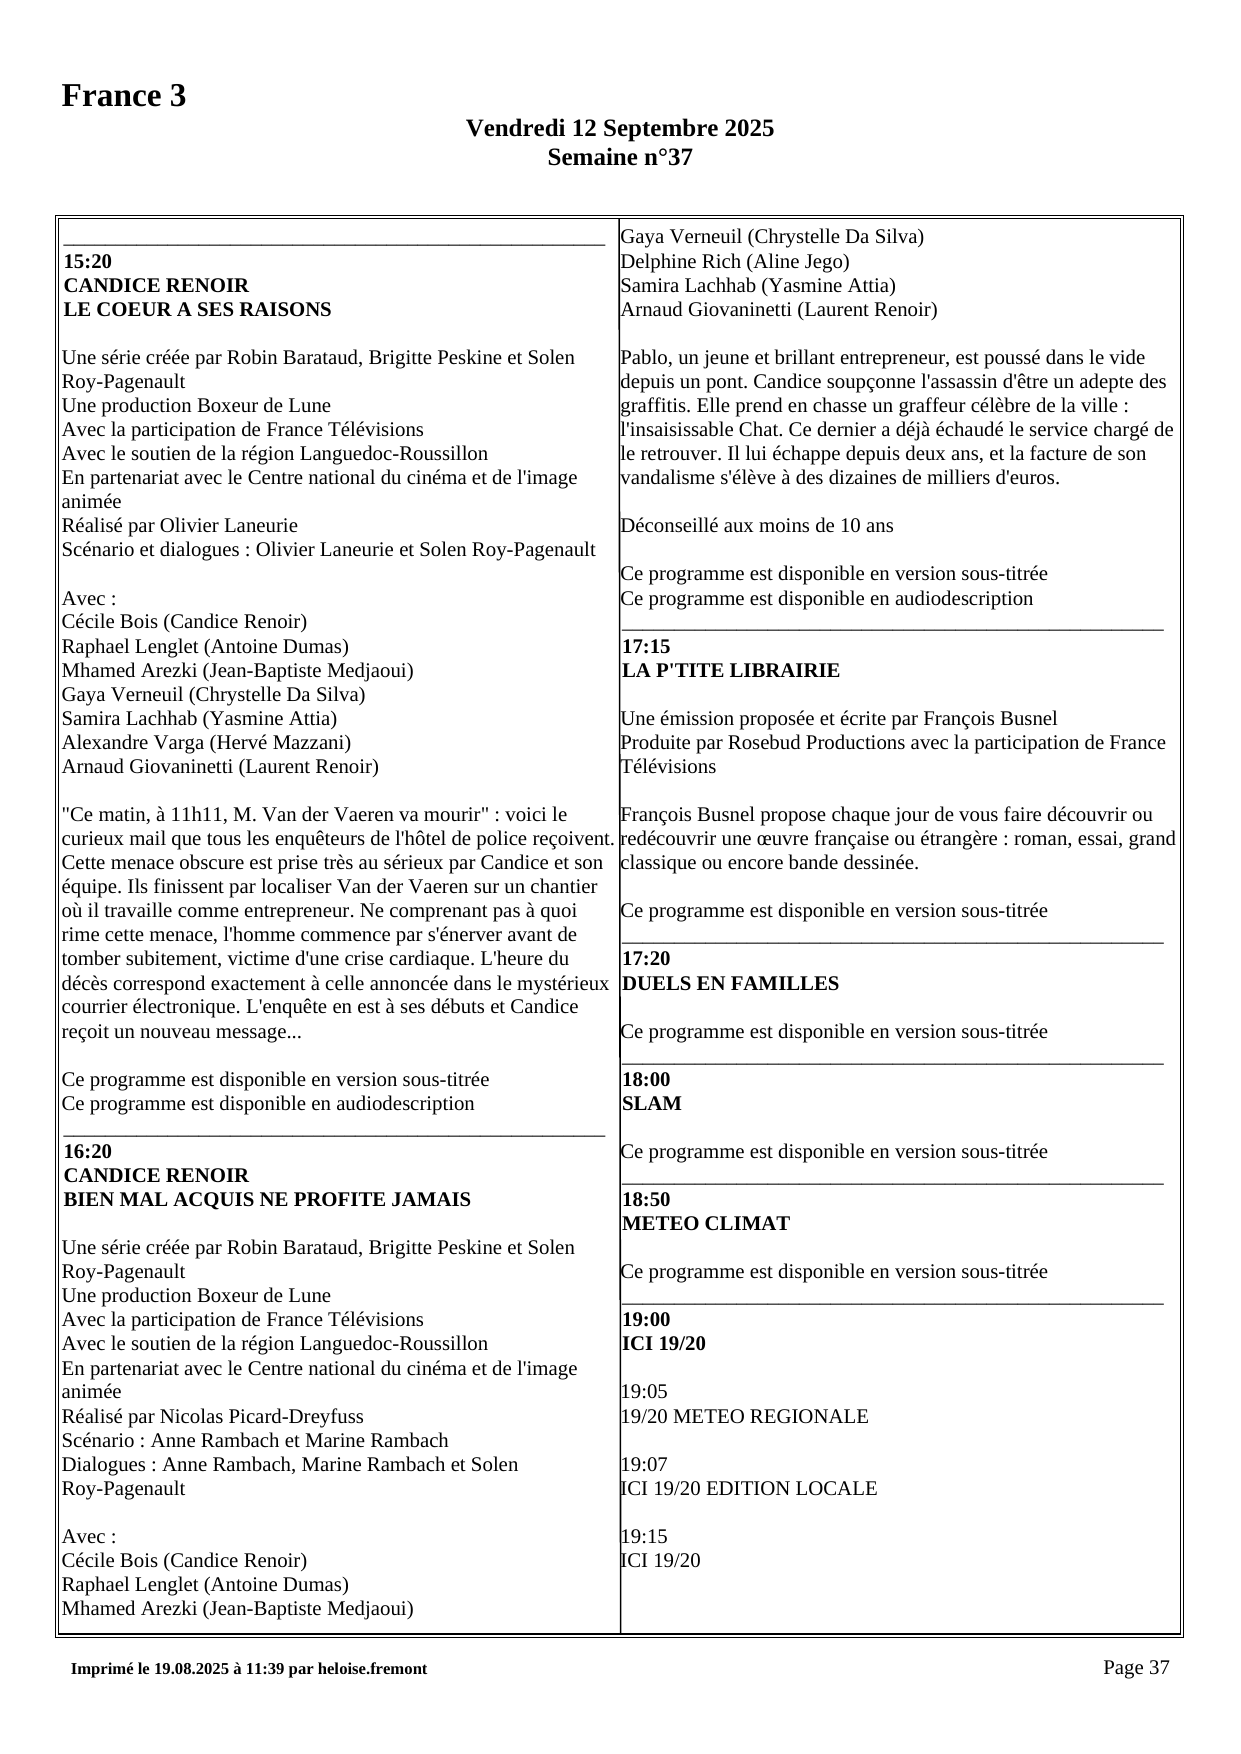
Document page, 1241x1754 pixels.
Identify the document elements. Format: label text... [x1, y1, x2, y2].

text Ce programme est disponible en version sous-titrée [620, 1139, 1179, 1163]
text Déconseillé aux moins de 10 ans [620, 513, 1179, 537]
text DUELS EN FAMILLES [622, 970, 1179, 994]
text Ce programme est disponible en version sous-titrée [61, 1067, 620, 1091]
text ICI 19/20 [622, 1331, 1179, 1355]
text ____________________________________________________ [622, 922, 1179, 946]
text CANDICE RENOIR [63, 273, 620, 297]
text Ce programme est disponible en version sous-titrée [620, 1259, 1179, 1283]
text 19:00 [622, 1307, 1179, 1331]
text ____________________________________________________ [63, 1115, 620, 1139]
text Une série créée par Robin Barataud, Brigitte Peskine et Solen Roy-Pagenault Une production Boxeur de Lune Avec la participation de France Télévisions Avec le soutien de la région Languedoc-Roussillon En partenariat avec le Centre national du cinéma et de l'image animée Réalisé par Olivier Laneurie Scénario et dialogues : Olivier Laneurie et Solen Roy-Pagenault Avec : Cécile Bois (Candice Renoir) Raphael Lenglet (Antoine Dumas) Mhamed Arezki (Jean-Baptiste Medjaoui) Gaya Verneuil (Chrystelle Da Silva) Samira Lachhab (Yasmine Attia) Alexandre Varga (Hervé Mazzani) Arnaud Giovaninetti (Laurent Renoir) "Ce matin, à 11h11, M. Van der Vaeren va mourir" : voici le curieux mail que tous les enquêteurs de l'hôtel de police reçoivent. Cette menace obscure est prise très au sérieux par Candice et son équipe. Ils finissent par localiser Van der Vaeren sur un chantier où il travaille comme entrepreneur. Ne comprenant pas à quoi rime cette menace, l'homme commence par s'énerver avant de tomber subitement, victime d'une crise cardiaque. L'heure du décès correspond exactement à celle annoncée dans le mystérieux courrier électronique. L'enquête en est à ses débuts et Candice reçoit un nouveau message... [61, 321, 620, 1043]
text 17:20 [622, 946, 1179, 970]
text Ce programme est disponible en version sous-titrée [620, 561, 1179, 585]
text CANDICE RENOIR [63, 1163, 620, 1187]
text 18:00 [622, 1067, 1179, 1091]
text Roy-Pagenault Avec : Cécile Bois (Candice Renoir) Raphael Lenglet (Antoine Dumas) Mhamed Arezki (Jean-Baptiste Medjaoui) Gaya Verneuil (Chrystelle Da Silva) Delphine Rich (Aline Jego) Samira Lachhab (Yasmine Attia) Arnaud Giovaninetti (Laurent Renoir) Pablo, un jeune et brillant entrepreneur, est poussé dans le vide depuis un pont. Candice soupçonne l'assassin d'être un adepte des graffitis. Elle prend en chasse un graffeur célèbre de la ville : l'insaisissable Chat. Ce dernier a déjà échaudé le service chargé de le retrouver. Il lui échappe depuis deux ans, et la facture de son vandalisme s'élève à des dizaines de milliers d'euros. [620, 224, 1179, 489]
text Ce programme est disponible en audiodescription [61, 1091, 620, 1115]
text 19:05 19/20 METEO REGIONALE 19:07 ICI 19/20 EDITION LOCALE 19:15 ICI 19/20 19:45 ON VOUS EMMENE ICI [620, 1355, 1179, 1596]
text Ce programme est disponible en version sous-titrée [620, 898, 1179, 922]
text SLAM [622, 1091, 1179, 1115]
text LA P'TITE LIBRAIRIE [622, 658, 1179, 682]
text 16:20 [63, 1139, 620, 1163]
text Ce programme est disponible en audiodescription [620, 585, 1179, 609]
text ____________________________________________________ [622, 1283, 1179, 1307]
text 15:20 [63, 248, 620, 273]
text Une série créée par Robin Barataud, Brigitte Peskine et Solen Roy-Pagenault Une production Boxeur de Lune Avec la participation de France Télévisions Avec le soutien de la région Languedoc-Roussillon En partenariat avec le Centre national du cinéma et de l'image animée Réalisé par Nicolas Picard-Dreyfuss Scénario : Anne Rambach et Marine Rambach Dialogues : Anne Rambach, Marine Rambach et Solen [61, 1211, 620, 1476]
text Roy-Pagenault Avec : Cécile Bois (Candice Renoir) Raphael Lenglet (Antoine Dumas) Mhamed Arezki (Jean-Baptiste Medjaoui) Gaya Verneuil (Chrystelle Da Silva) Delphine Rich (Aline Jego) Samira Lachhab (Yasmine Attia) Arnaud Giovaninetti (Laurent Renoir) Pablo, un jeune et brillant entrepreneur, est poussé dans le vide depuis un pont. Candice soupçonne l'assassin d'être un adepte des graffitis. Elle prend en chasse un graffeur célèbre de la ville : l'insaisissable Chat. Ce dernier a déjà échaudé le service chargé de le retrouver. Il lui échappe depuis deux ans, et la facture de son vandalisme s'élève à des dizaines de milliers d'euros. [61, 1476, 620, 1620]
text ____________________________________________________ [622, 609, 1179, 633]
text BIEN MAL ACQUIS NE PROFITE JAMAIS [63, 1187, 620, 1211]
text 18:50 [622, 1187, 1179, 1211]
text METEO CLIMAT [622, 1211, 1179, 1235]
text ____________________________________________________ [622, 1043, 1179, 1067]
text ____________________________________________________ [622, 1163, 1179, 1187]
text 17:15 [622, 633, 1179, 658]
text Une émission proposée et écrite par François Busnel Produite par Rosebud Productions avec la participation de France Télévisions François Busnel propose chaque jour de vous faire découvrir ou redécouvrir une œuvre française ou étrangère : roman, essai, grand classique ou encore bande dessinée. [620, 682, 1179, 874]
text Ce programme est disponible en version sous-titrée [620, 1018, 1179, 1043]
text ____________________________________________________ [63, 224, 620, 248]
text LE COEUR A SES RAISONS [63, 297, 620, 321]
